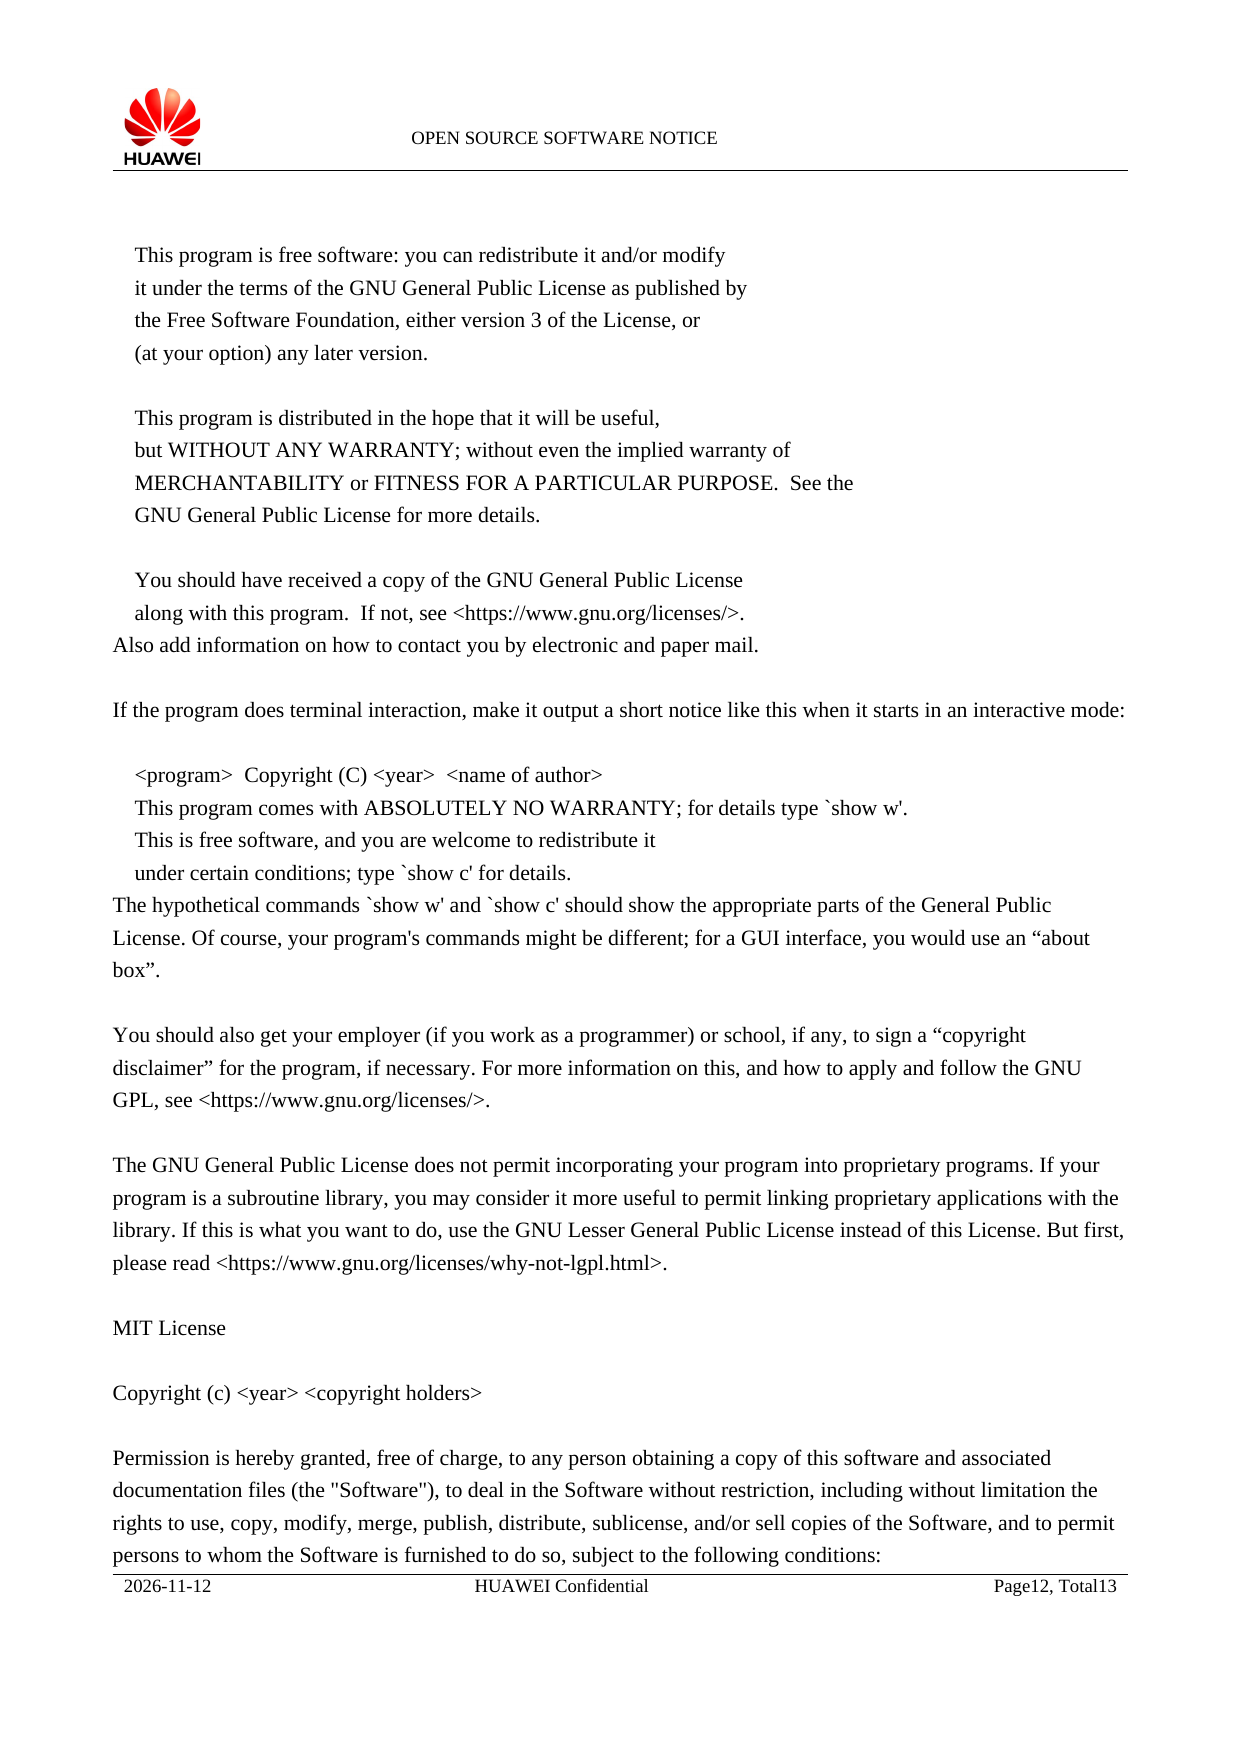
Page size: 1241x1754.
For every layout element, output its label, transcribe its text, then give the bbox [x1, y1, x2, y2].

picture [124, 88, 201, 165]
